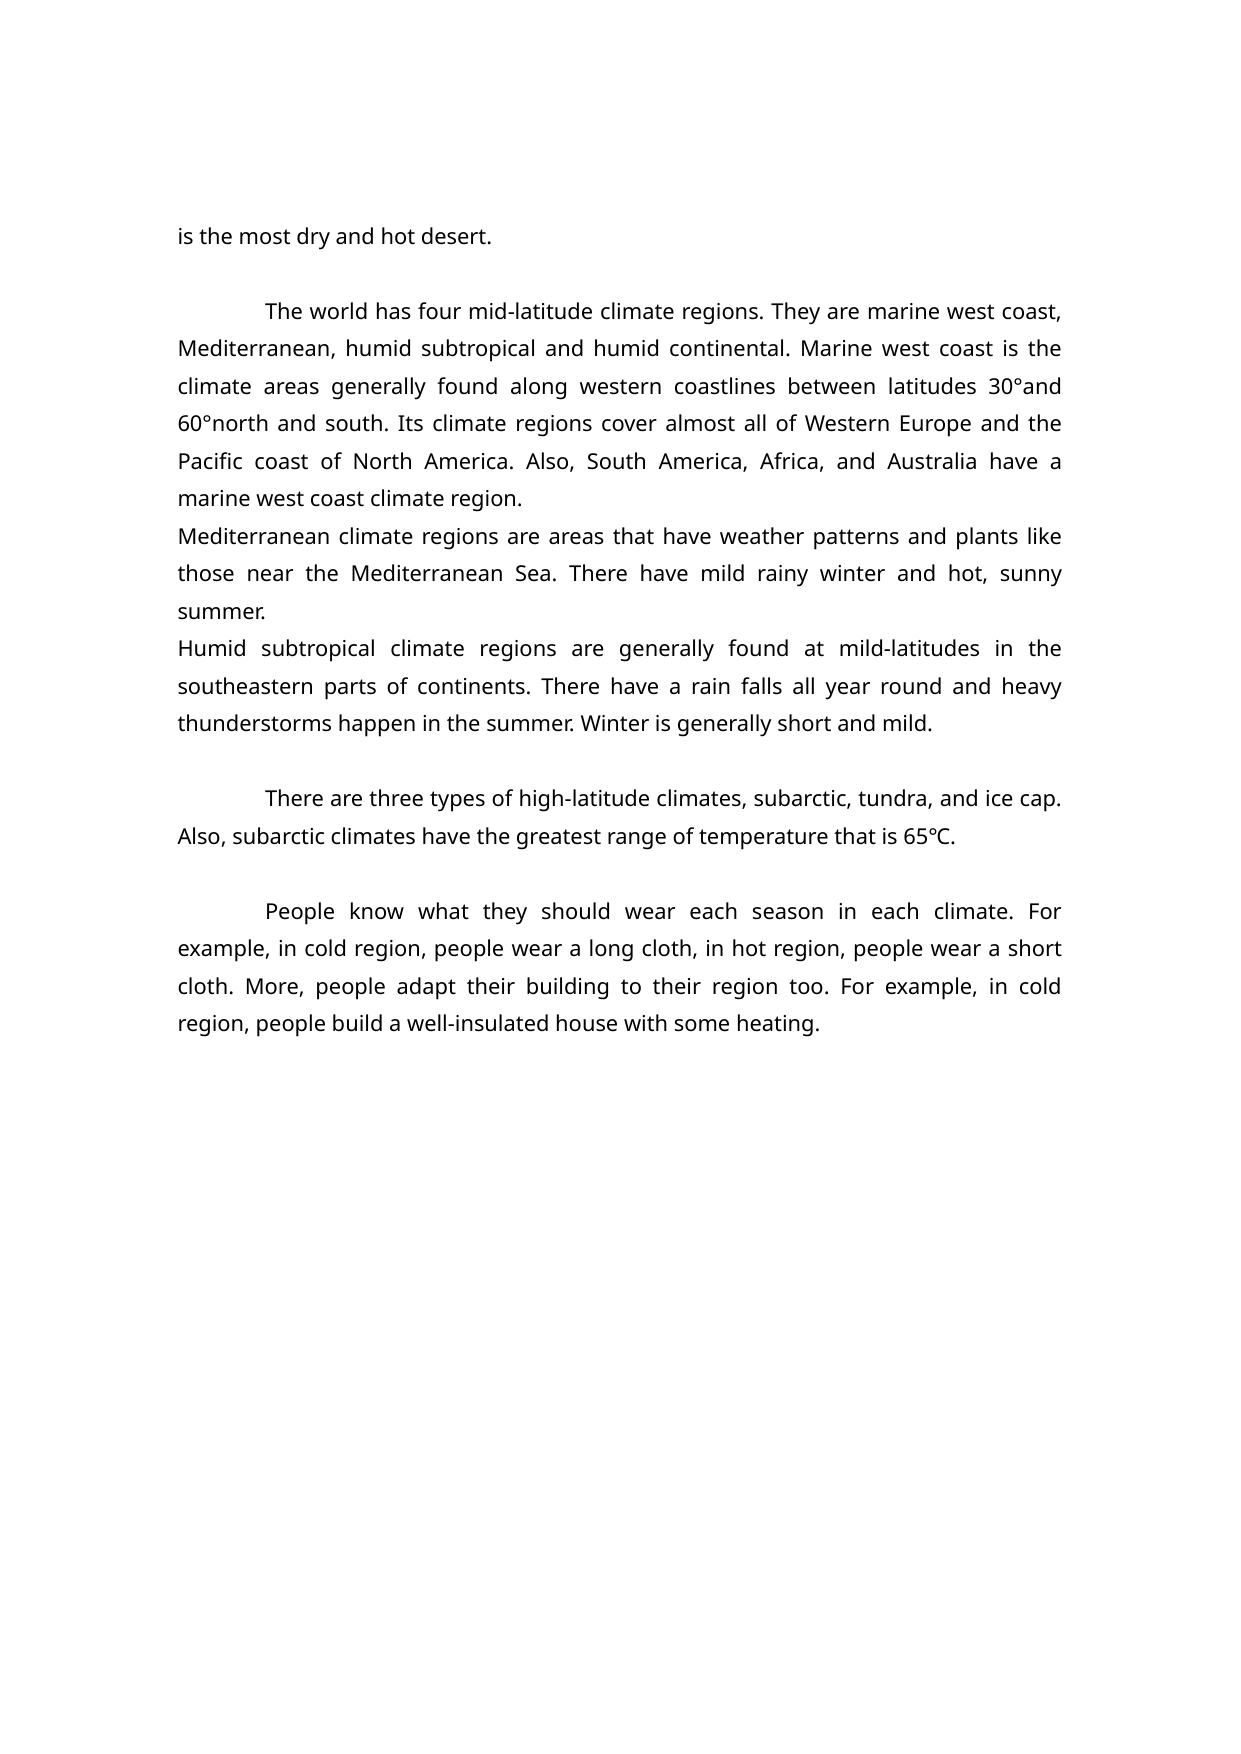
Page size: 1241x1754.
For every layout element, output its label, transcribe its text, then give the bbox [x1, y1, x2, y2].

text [177, 217, 1063, 254]
text Mediterranean climate regions are areas that have weather patterns and plants like those near the Mediterranean Sea. There have mild rainy winter and hot, sunny summer. [177, 517, 1063, 629]
text There are three types of high-latitude climates, subarctic, tundra, and ice cap. Also, subarctic climates have the greatest range of temperature that is 65℃. [177, 779, 1063, 854]
text The world has four mid-latitude climate regions. They are marine west coast, Mediterranean, humid subtropical and humid continental. Marine west coast is the climate areas generally found along western coastlines between latitudes 30°and 60°north and south. Its climate regions cover almost all of Western Europe and the Pacific coast of North America. Also, South America, Africa, and Australia have a marine west coast climate region. [177, 292, 1063, 517]
text Humid subtropical climate regions are generally found at mild-latitudes in the southeastern parts of continents. There have a rain falls all year round and heavy thunderstorms happen in the summer. Winter is generally short and mild. [177, 629, 1063, 742]
text People know what they should wear each season in each climate. For example, in cold region, people wear a long cloth, in hot region, people wear a short cloth. More, people adapt their building to their region too. For example, in cold region, people build a well-insulated house with some heating. [177, 892, 1063, 1042]
